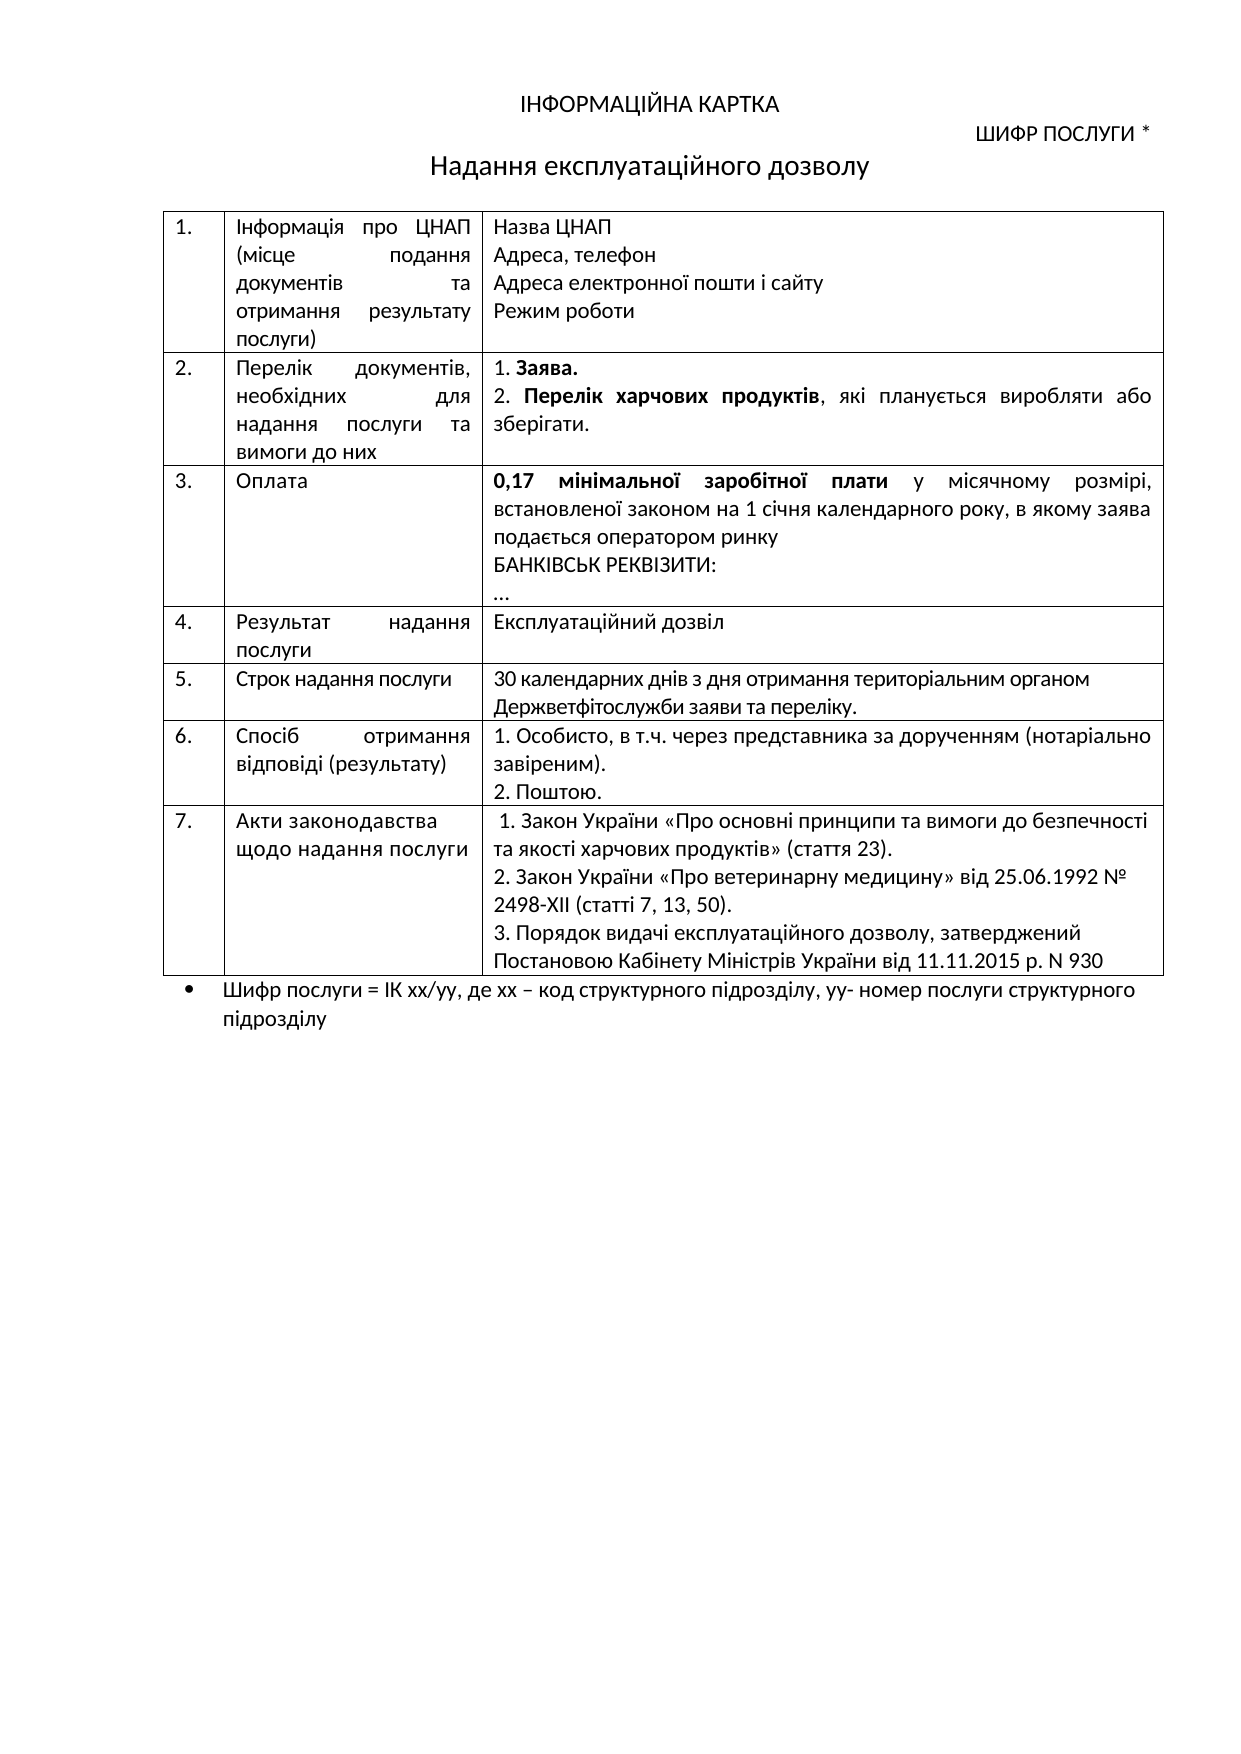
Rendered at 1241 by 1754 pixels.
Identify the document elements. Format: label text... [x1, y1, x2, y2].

text ІНФОРМАЦІЙНА КАРТКА [148, 88, 1152, 119]
table_cell 1. Заява. 2. Перелік харчових продуктів, які планується виробляти або зберігати. [483, 353, 1163, 465]
table_cell Спосіб отримання відповіді (результату) [225, 721, 482, 805]
table_header Назва ЦНАП Адреса, телефон Адреса електронної пошти і сайту Режим роботи [483, 212, 1163, 352]
table_cell 1. Закон України «Про основні принципи та вимоги до безпечності та якості харчових продуктів» (стаття 23). 2. Закон України «Про ветеринарну медицину» від 25.06.1992 № 2498-XII (статті 7, 13, 50). 3. Порядок видачі експлуатаційного дозволу, затверджений Постановою Кабінету Міністрів України від 11.11.2015 р. N 930 [483, 806, 1163, 974]
text ШИФР ПОСЛУГИ * [148, 119, 1152, 147]
table_cell Результат надання послуги [225, 607, 482, 663]
list Шифр послуги = ІК хх/уу, де хх – код структурного підрозділу, уу- номер послуги структурного підрозділу [185, 976, 1152, 1032]
table_cell Акти законодавства щодо надання послуги [225, 806, 482, 974]
table_cell Оплата [225, 466, 482, 606]
text Надання експлуатаційного дозволу [148, 147, 1152, 183]
table_cell 1. Особисто, в т.ч. через представника за дорученням (нотаріально завіреним). 2. Поштою. [483, 721, 1163, 805]
table_cell 0,17 мінімальної заробітної плати у місячному розмірі, встановленої законом на 1 січня календарного року, в якому заява подається оператором ринку БАНКІВСЬК РЕКВІЗИТИ: … [483, 466, 1163, 606]
table_cell 4. [164, 607, 224, 663]
table_cell 2. [164, 353, 224, 465]
table_cell 3. [164, 466, 224, 606]
table_cell 5. [164, 664, 224, 720]
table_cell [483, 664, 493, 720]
table_cell 7. [164, 806, 224, 974]
table_cell Перелік документів, необхідних для надання послуги та вимоги до них [225, 353, 482, 465]
table_cell Експлуатаційний дозвіл [483, 607, 1163, 663]
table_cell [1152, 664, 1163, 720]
table_header 1. [164, 212, 224, 352]
table_cell Строк надання послуги [225, 664, 482, 720]
table_header Інформація про ЦНАП (місце подання документів та отримання результату послуги) [225, 212, 482, 352]
table_cell 6. [164, 721, 224, 805]
